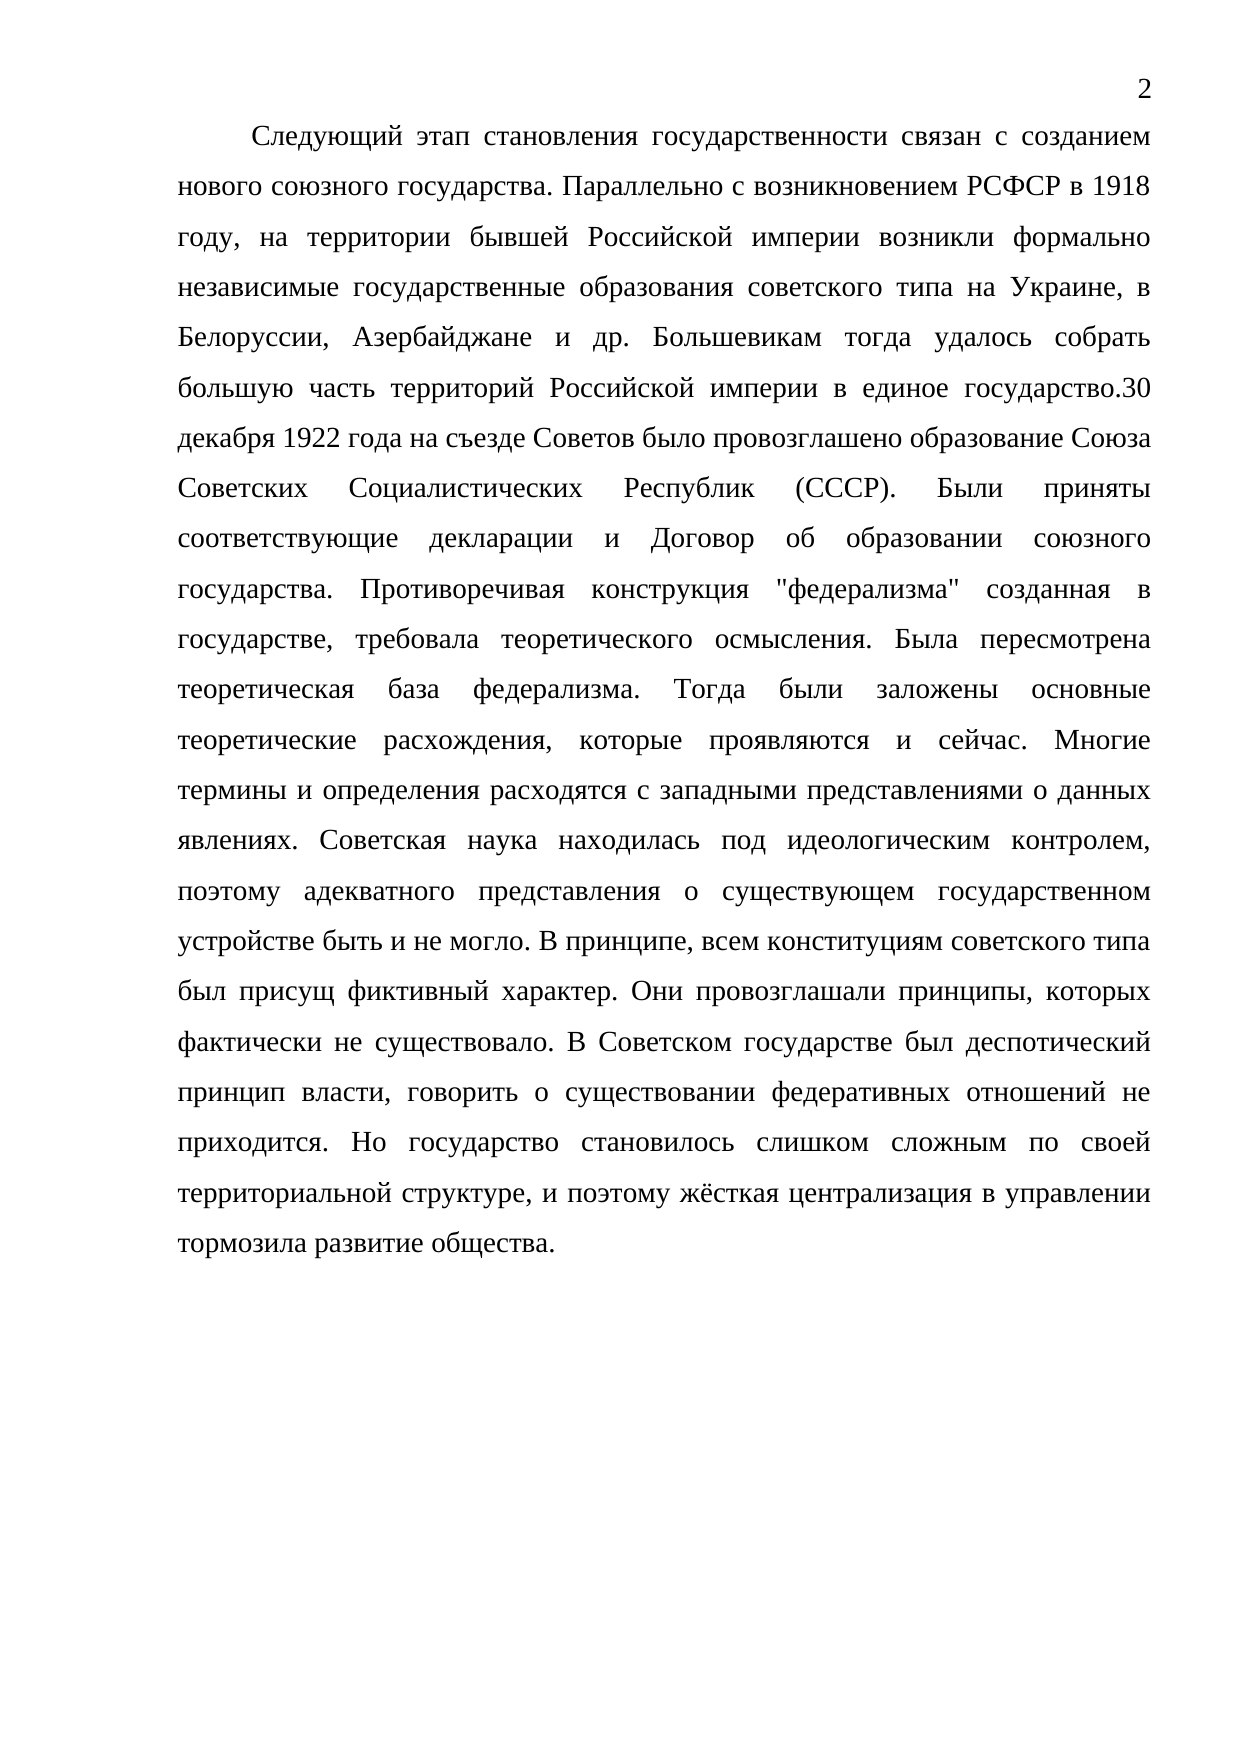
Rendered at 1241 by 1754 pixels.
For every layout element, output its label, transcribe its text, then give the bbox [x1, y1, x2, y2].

text Следующий этап становления государственности связан с созданием нового союзного государства. Параллельно с возникновением РСФСР в 1918 году, на территории бывшей Российской империи возникли формально независимые государственные образования советского типа на Украине, в Белоруссии, Азербайджане и др. Большевикам тогда удалось собрать большую часть территорий Российской империи в единое государство.30 декабря 1922 года на съезде Советов было провозглашено образование Союза Советских Социалистических Республик (СССР). Были приняты соответствующие декларации и Договор об образовании союзного государства. Противоречивая конструкция "федерализма" созданная в государстве, требовала теоретического осмысления. Была пересмотрена теоретическая база федерализма. Тогда были заложены основные теоретические расхождения, которые проявляются и сейчас. Многие термины и определения расходятся с западными представлениями о данных явлениях. Советская наука находилась под идеологическим контролем, поэтому адекватного представления о существующем государственном устройстве быть и не могло. В принципе, всем конституциям советского типа был присущ фиктивный характер. Они провозглашали принципы, которых фактически не существовало. В Советском государстве был деспотический принцип власти, говорить о существовании федеративных отношений не приходится. Но государство становилось слишком сложным по своей территориальной структуре, и поэтому жёсткая централизация в управлении тормозила развитие общества. [177, 118, 1152, 1258]
